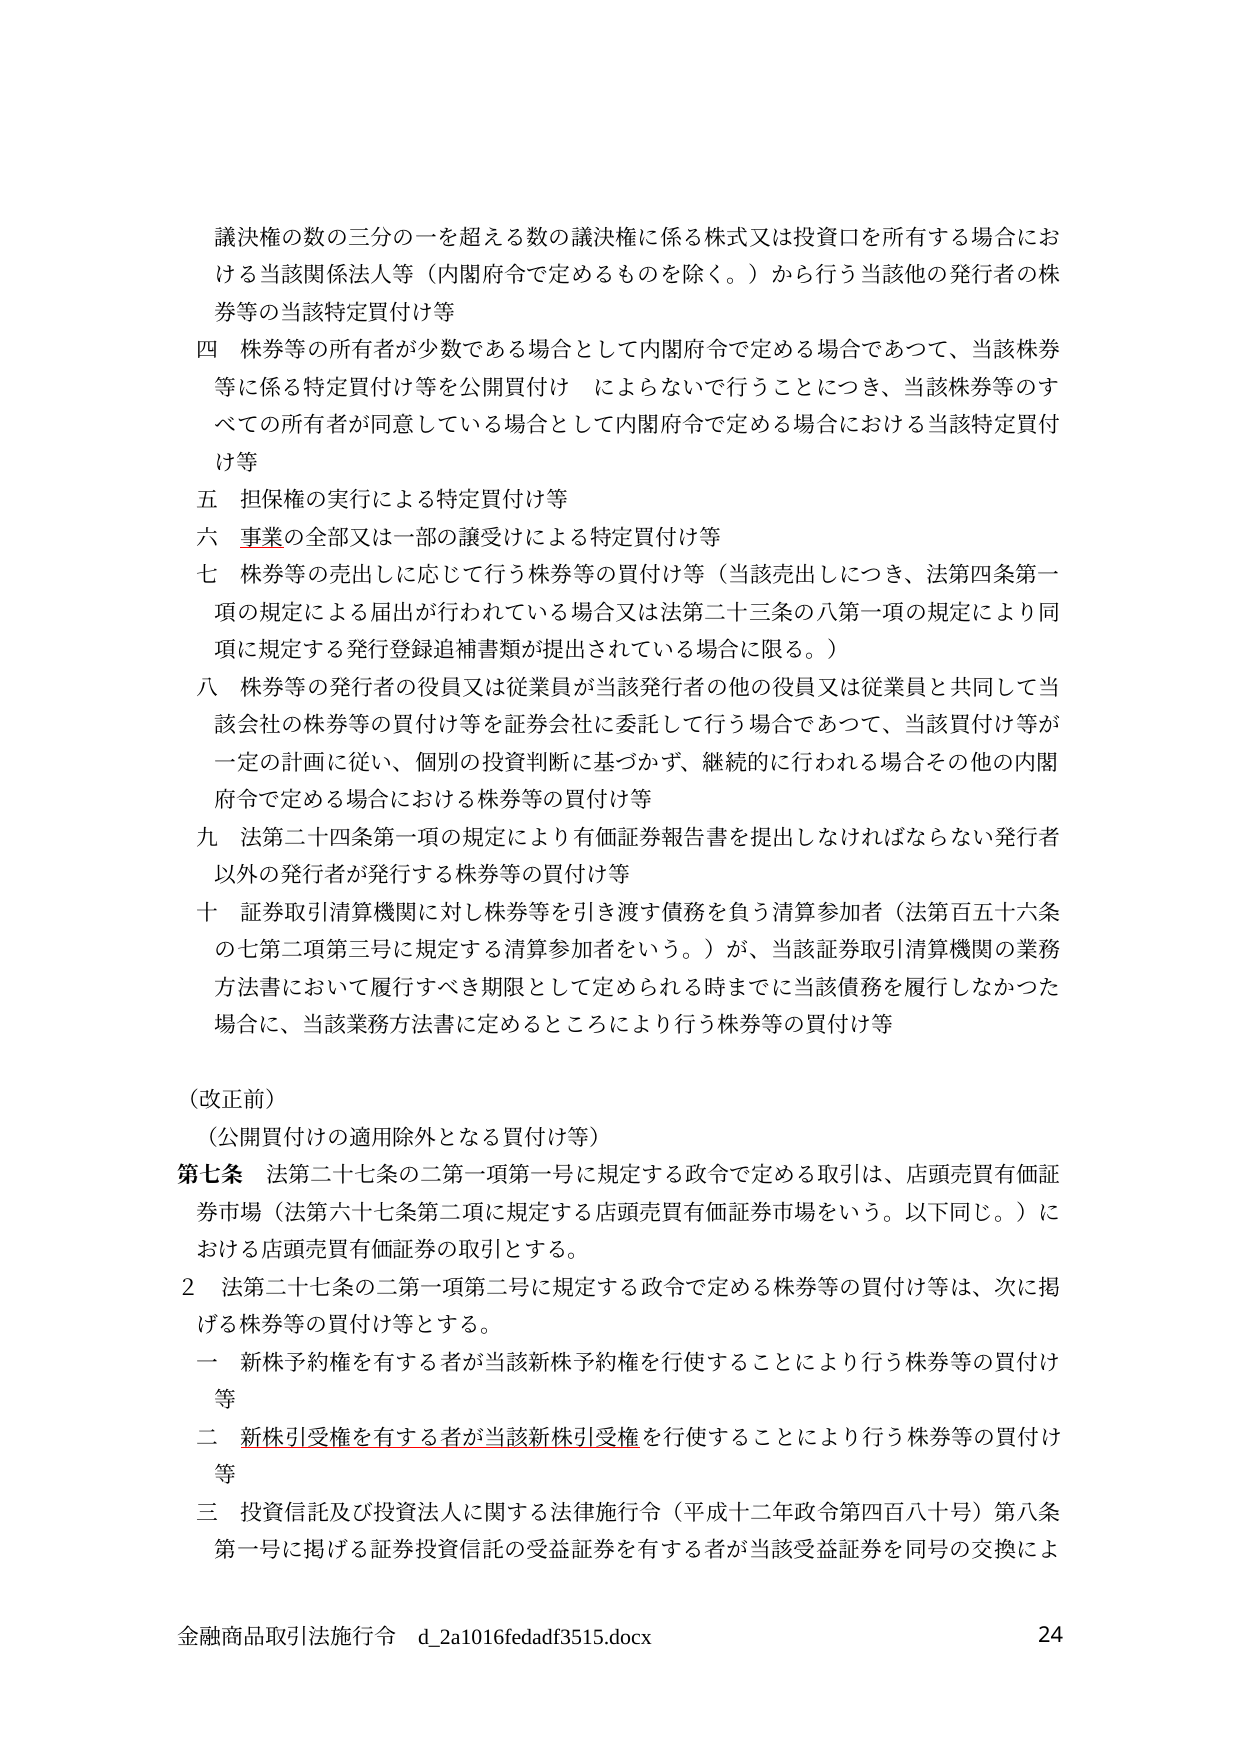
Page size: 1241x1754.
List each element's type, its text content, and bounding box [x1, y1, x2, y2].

text 九 法第二十四条第一項の規定により有価証券報告書を提出しなければならない発行者以外の発行者が発行する株券等の買付け等 [196, 817, 1063, 892]
text 七 株券等の売出しに応じて行う株券等の買付け等（当該売出しにつき、法第四条第一項の規定による届出が行われている場合又は法第二十三条の八第一項の規定により同項に規定する発行登録追補書類が提出されている場合に限る。） [196, 554, 1063, 667]
text 二 新株引受権を有する者が当該新株引受権を行使することにより行う株券等の買付け等 [196, 1417, 1063, 1492]
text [196, 217, 1063, 329]
text 第七条 法第二十七条の二第一項第一号に規定する政令で定める取引は、店頭売買有価証券市場（法第六十七条第二項に規定する店頭売買有価証券市場をいう。以下同じ。）における店頭売買有価証券の取引とする。 [177, 1154, 1063, 1267]
text 五 担保権の実行による特定買付け等 [196, 479, 1063, 517]
text ２ 法第二十七条の二第一項第二号に規定する政令で定める株券等の買付け等は、次に掲げる株券等の買付け等とする。 [177, 1267, 1063, 1342]
text 六 事業の全部又は一部の譲受けによる特定買付け等 [196, 517, 1063, 554]
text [196, 1492, 1063, 1567]
text 一 新株予約権を有する者が当該新株予約権を行使することにより行う株券等の買付け等 [196, 1342, 1063, 1417]
text 八 株券等の発行者の役員又は従業員が当該発行者の他の役員又は従業員と共同して当該会社の株券等の買付け等を証券会社に委託して行う場合であつて、当該買付け等が一定の計画に従い、個別の投資判断に基づかず、継続的に行われる場合その他の内閣府令で定める場合における株券等の買付け等 [196, 667, 1063, 817]
text （公開買付けの適用除外となる買付け等） [196, 1117, 1063, 1154]
text （改正前） [177, 1079, 1063, 1117]
text 十 証券取引清算機関に対し株券等を引き渡す債務を負う清算参加者（法第百五十六条の七第二項第三号に規定する清算参加者をいう。）が、当該証券取引清算機関の業務方法書において履行すべき期限として定められる時までに当該債務を履行しなかつた場合に、当該業務方法書に定めるところにより行う株券等の買付け等 [196, 892, 1063, 1042]
text 四 株券等の所有者が少数である場合として内閣府令で定める場合であつて、当該株券等に係る特定買付け等を公開買付け によらないで行うことにつき、当該株券等のすべての所有者が同意している場合として内閣府令で定める場合における当該特定買付け等 [196, 329, 1063, 479]
